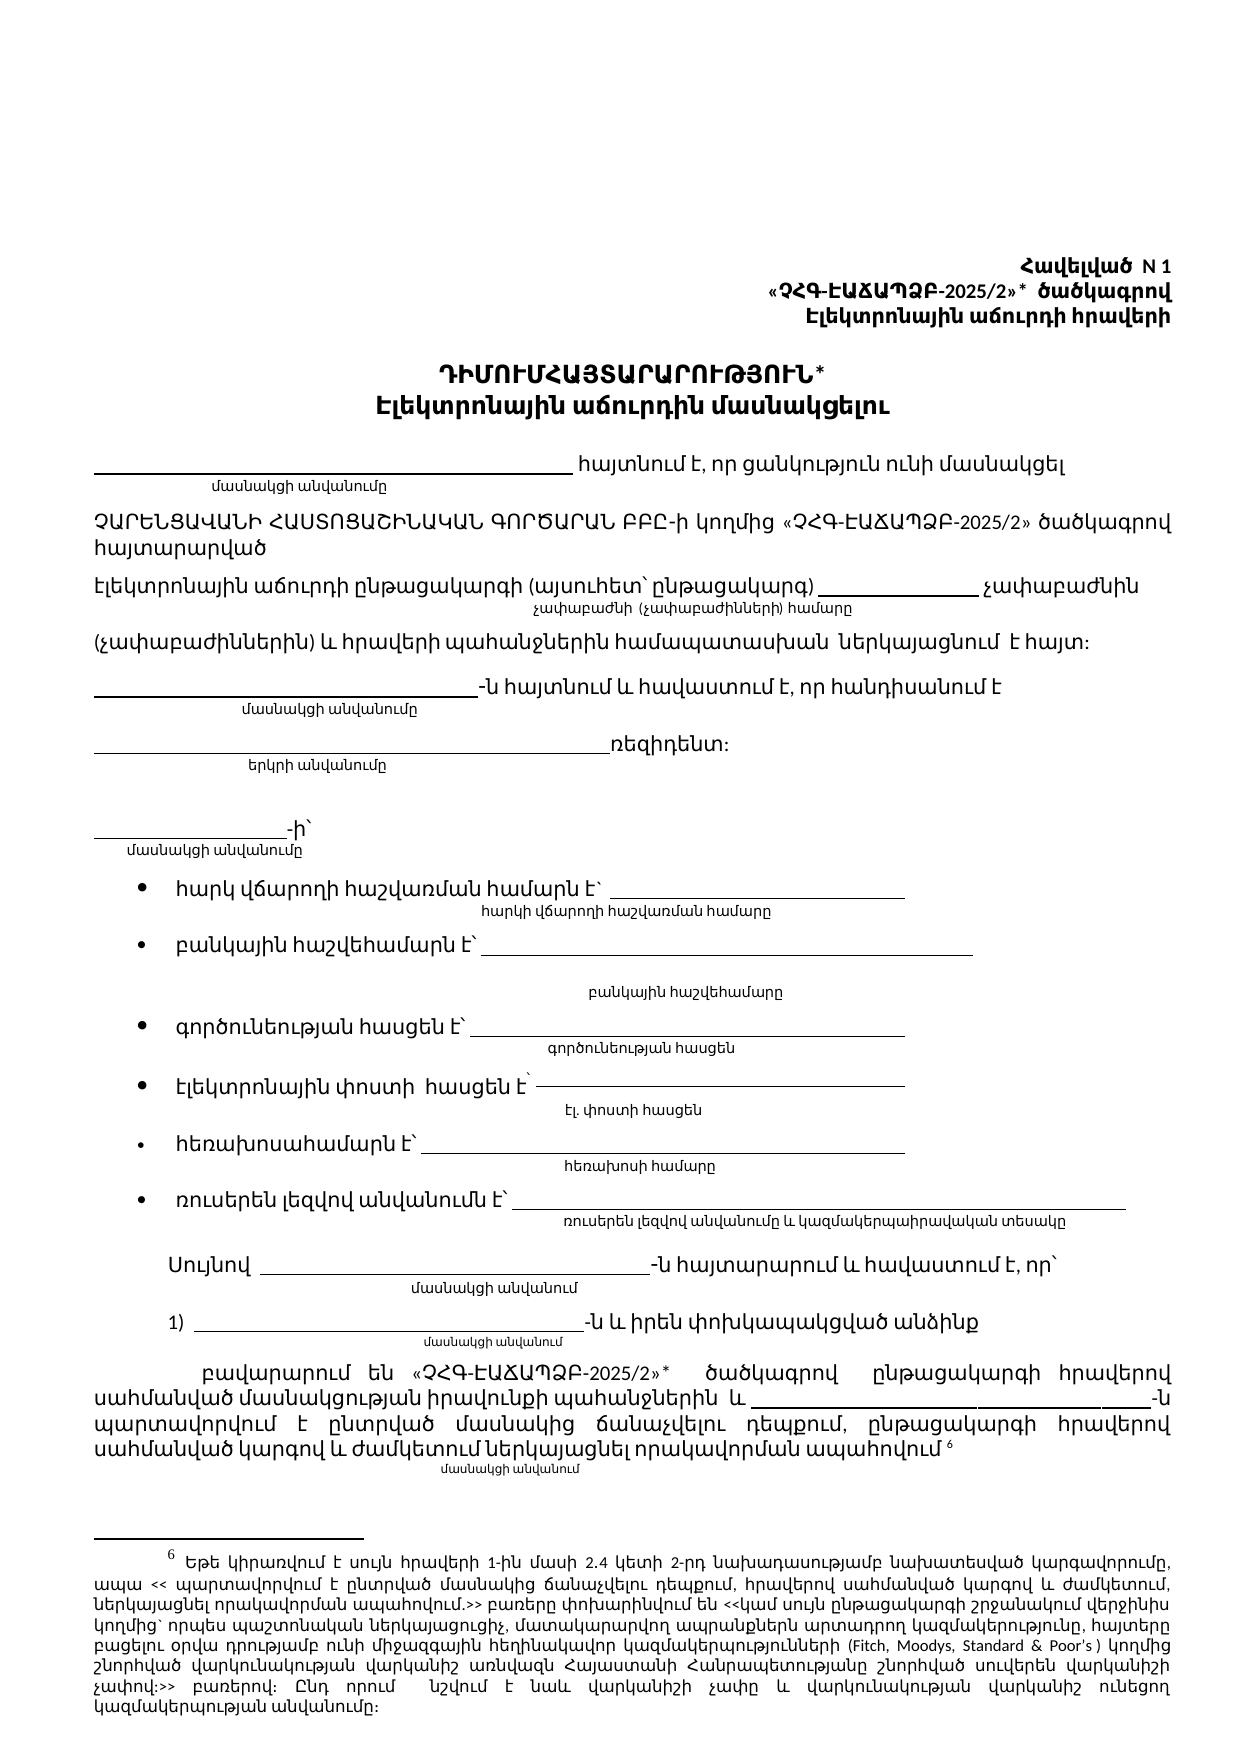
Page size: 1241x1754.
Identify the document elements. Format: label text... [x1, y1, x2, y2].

text մասնակցի անվանումը [94, 477, 1171, 507]
text հարկի վճարողի հաշվառման համարը [94, 902, 1171, 933]
text հեռախոսի համարը [462, 1157, 1171, 1187]
text Հավելված N 1 [94, 253, 1171, 278]
text հայտնում է, որ ցանկություն ունի մասնակցել [94, 451, 1171, 477]
list հարկ վճարողի հաշվառման համարն է` [138, 872, 1171, 902]
list բանկային հաշվեհամարն է՝ [138, 933, 1171, 983]
text Սույնով -ն հայտարարում և հավաստում է, որ՝ [94, 1248, 1171, 1279]
text -ի՝ [94, 816, 1171, 841]
text -ն հայտնում և հավաստում է, որ հանդիսանում է [94, 670, 1171, 701]
text (չափաբաժիններին) և հրավերի պահանջներին համապատասխան ներկայացնում է հայտ: [94, 629, 1171, 655]
text ՉԱՐԵՆՑԱՎԱՆԻ ՀԱՍՏՈՑԱՇԻՆԱԿԱՆ ԳՈՐԾԱՐԱՆ ԲԲԸ-ի կողմից «ՉՀԳ-ԷԱՃԱՊՁԲ-2025/2» ծածկագրով հայտարարված [94, 507, 1171, 561]
text ռուսերեն լեզվով անվանումը և կազմակերպաիրավական տեսակը [94, 1213, 1171, 1243]
text մասնակցի անվանում [94, 1279, 1171, 1309]
list ռուսերեն լեզվով անվանումն է՝ [138, 1187, 1171, 1213]
text էլ. փոստի հասցեն [94, 1101, 1171, 1131]
text բավարարում են «ՉՀԳ-ԷԱՃԱՊՁԲ-2025/2»* ծածկագրով ընթացակարգի հրավերով սահմանված մասնակցության իրավունքի պահանջներին և -ն պարտավորվում է ընտրված մասնակից ճանաչվելու դեպքում, ընթացակարգի հրավերով սահմանված կարգով և ժամկետում ներկայացնել որակավորման ապահովում [94, 1360, 1171, 1462]
text «ՉՀԳ-ԷԱՃԱՊՁԲ-2025/2»* ծածկագրով [94, 278, 1171, 304]
text ԴԻՄՈՒՄՀԱՅՏԱՐԱՐՈՒԹՅՈՒՆ* [94, 360, 1171, 390]
text գործունեության հասցեն [94, 1040, 1171, 1070]
list էլեկտրոնային փոստի հասցեն է՝ [138, 1070, 1171, 1101]
list հեռախոսահամարն է՝ [138, 1131, 1171, 1157]
text էլեկտրոնային աճուրդի ընթացակարգի (այսուհետ՝ ընթացակարգ) չափաբաժնին [94, 573, 1171, 599]
list գործունեության հասցեն է՝ [138, 1014, 1171, 1040]
text մասնակցի անվանում [94, 1462, 1171, 1487]
text մասնակցի անվանում [94, 1335, 1171, 1360]
subtitle Էլեկտրոնային աճուրդին մասնակցելու [94, 390, 1171, 421]
text երկրի անվանումը [94, 756, 1171, 787]
text չափաբաժնի (չափաբաժինների) համարը [94, 599, 1171, 629]
text 1) -ն և իրեն փոխկապակցված անձինք [94, 1309, 1171, 1335]
text բանկային հաշվեհամարը [94, 983, 1171, 1014]
text մասնակցի անվանումը [94, 841, 1171, 872]
text մասնակցի անվանումը [94, 701, 1171, 731]
text Էլեկտրոնային աճուրդի հրավերի [94, 304, 1171, 329]
text ռեզիդենտ: [94, 731, 1171, 756]
